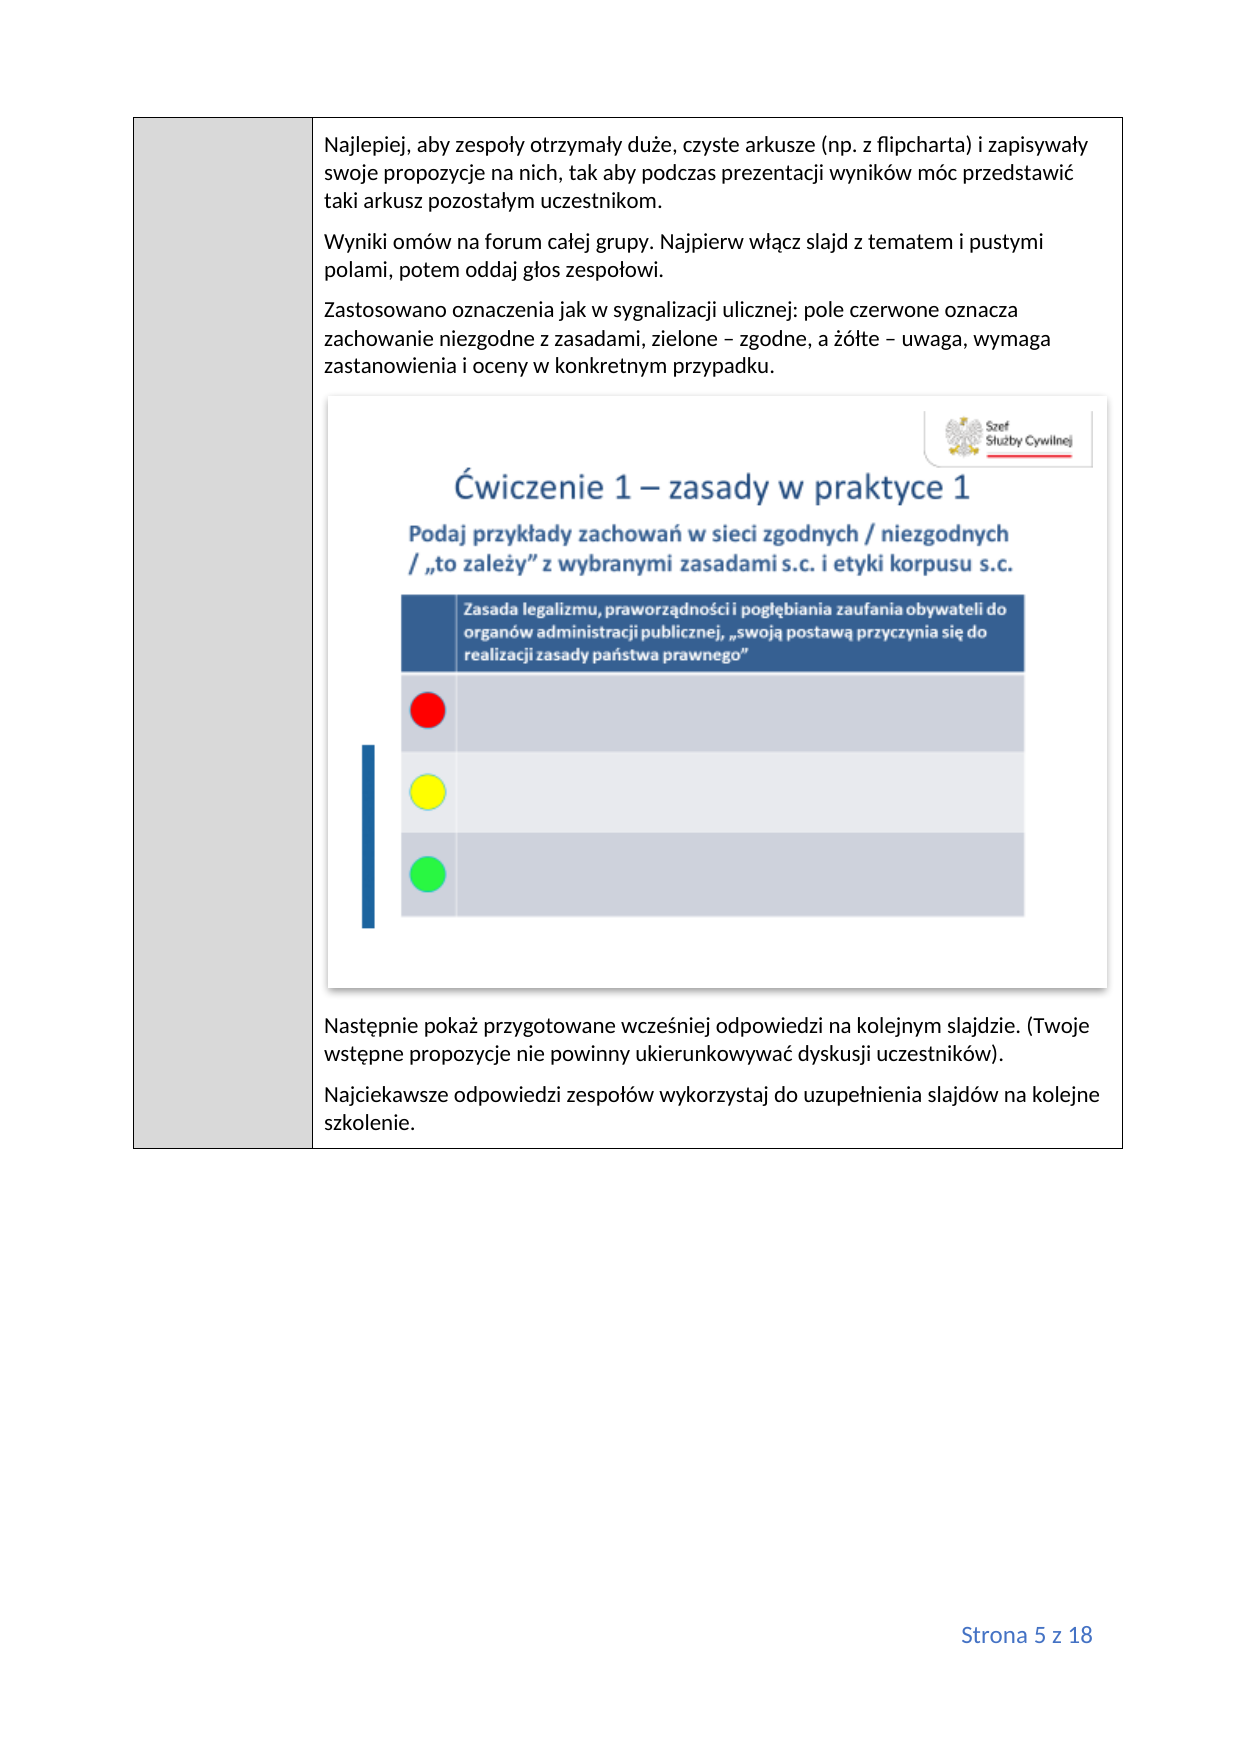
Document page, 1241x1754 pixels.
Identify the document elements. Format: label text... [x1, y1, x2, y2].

picture [343, 411, 1093, 974]
table_cell Opis [134, 118, 312, 1148]
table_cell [313, 118, 1122, 1148]
